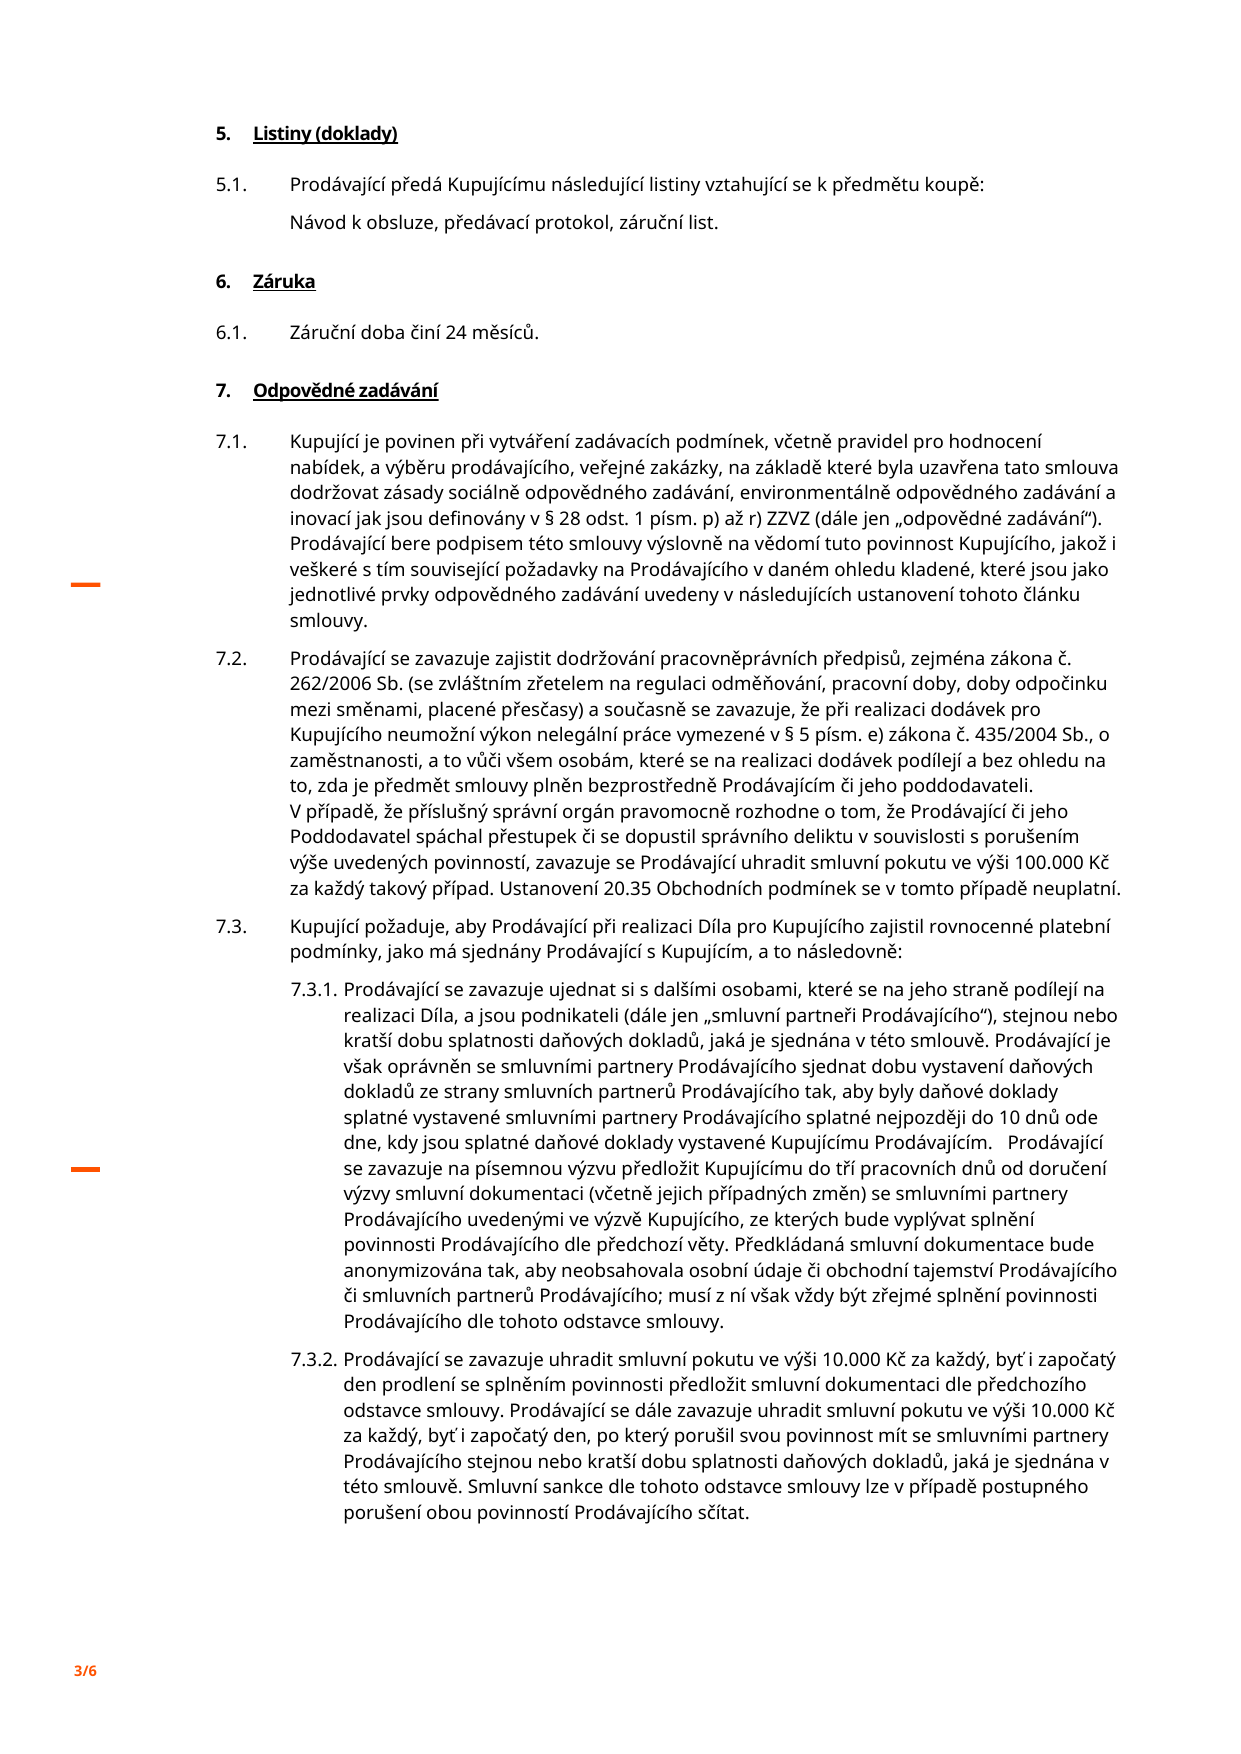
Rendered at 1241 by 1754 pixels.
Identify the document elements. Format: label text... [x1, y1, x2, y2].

list Prodávající se zavazuje uhradit smluvní pokutu ve výši 10.000 Kč za každý, byť i započatý den prodlení se splněním povinnosti předložit smluvní dokumentaci dle předchozího odstavce smlouvy. Prodávající se dále zavazuje uhradit smluvní pokutu ve výši 10.000 Kč za každý, byť i započatý den, po který porušil svou povinnost mít se smluvními partnery Prodávajícího stejnou nebo kratší dobu splatnosti daňových dokladů, jaká je sjednána v této smlouvě. Smluvní sankce dle tohoto odstavce smlouvy lze v případě postupného porušení obou povinností Prodávajícího sčítat. [291, 1346, 1122, 1525]
list Prodávající se zavazuje ujednat si s dalšími osobami, které se na jeho straně podílejí na realizaci Díla, a jsou podnikateli (dále jen „smluvní partneři Prodávajícího“), stejnou nebo kratší dobu splatnosti daňových dokladů, jaká je sjednána v této smlouvě. Prodávající je však oprávněn se smluvními partnery Prodávajícího sjednat dobu vystavení daňových dokladů ze strany smluvních partnerů Prodávajícího tak, aby byly daňové doklady splatné vystavené smluvními partnery Prodávajícího splatné nejpozději do 10 dnů ode dne, kdy jsou splatné daňové doklady vystavené Kupujícímu Prodávajícím. Prodávající se zavazuje na písemnou výzvu předložit Kupujícímu do tří pracovních dnů od doručení výzvy smluvní dokumentaci (včetně jejich případných změn) se smluvními partnery Prodávajícího uvedenými ve výzvě Kupujícího, ze kterých bude vyplývat splnění povinnosti Prodávajícího dle předchozí věty. Předkládaná smluvní dokumentace bude anonymizována tak, aby neobsahovala osobní údaje či obchodní tajemství Prodávajícího či smluvních partnerů Prodávajícího; musí z ní však vždy být zřejmé splnění povinnosti Prodávajícího dle tohoto odstavce smlouvy. [291, 976, 1122, 1334]
text Listiny (doklady) [216, 121, 1122, 146]
text Návod k obsluze, předávací protokol, záruční list. [289, 209, 1122, 235]
list Kupující je povinen při vytváření zadávacích podmínek, včetně pravidel pro hodnocení nabídek, a výběru prodávajícího, veřejné zakázky, na základě které byla uzavřena tato smlouva dodržovat zásady sociálně odpovědného zadávání, environmentálně odpovědného zadávání a inovací jak jsou definovány v § 28 odst. 1 písm. p) až r) ZZVZ (dále jen „odpovědné zadávání“). Prodávající bere podpisem této smlouvy výslovně na vědomí tuto povinnost Kupujícího, jakož i veškeré s tím související požadavky na Prodávajícího v daném ohledu kladené, které jsou jako jednotlivé prvky odpovědného zadávání uvedeny v následujících ustanovení tohoto článku smlouvy. [216, 428, 1122, 633]
text Záruka [216, 268, 1122, 294]
list Kupující požaduje, aby Prodávající při realizaci Díla pro Kupujícího zajistil rovnocenné platební podmínky, jako má sjednány Prodávající s Kupujícím, a to následovně: [216, 913, 1122, 964]
text Odpovědné zadávání [216, 378, 1122, 403]
list Prodávající se zavazuje zajistit dodržování pracovněprávních předpisů, zejména zákona č. 262/2006 Sb. (se zvláštním zřetelem na regulaci odměňování, pracovní doby, doby odpočinku mezi směnami, placené přesčasy) a současně se zavazuje, že při realizaci dodávek pro Kupujícího neumožní výkon nelegální práce vymezené v § 5 písm. e) zákona č. 435/2004 Sb., o zaměstnanosti, a to vůči všem osobám, které se na realizaci dodávek podílejí a bez ohledu na to, zda je předmět smlouvy plněn bezprostředně Prodávajícím či jeho poddodavateli. V případě, že příslušný správní orgán pravomocně rozhodne o tom, že Prodávající či jeho Poddodavatel spáchal přestupek či se dopustil správního deliktu v souvislosti s porušením výše uvedených povinností, zavazuje se Prodávající uhradit smluvní pokutu ve výši 100.000 Kč za každý takový případ. Ustanovení 20.35 Obchodních podmínek se v tomto případě neuplatní. [216, 645, 1122, 900]
list Záruční doba činí 24 měsíců. [216, 319, 1122, 344]
list Prodávající předá Kupujícímu následující listiny vztahující se k předmětu koupě: [216, 171, 1122, 197]
